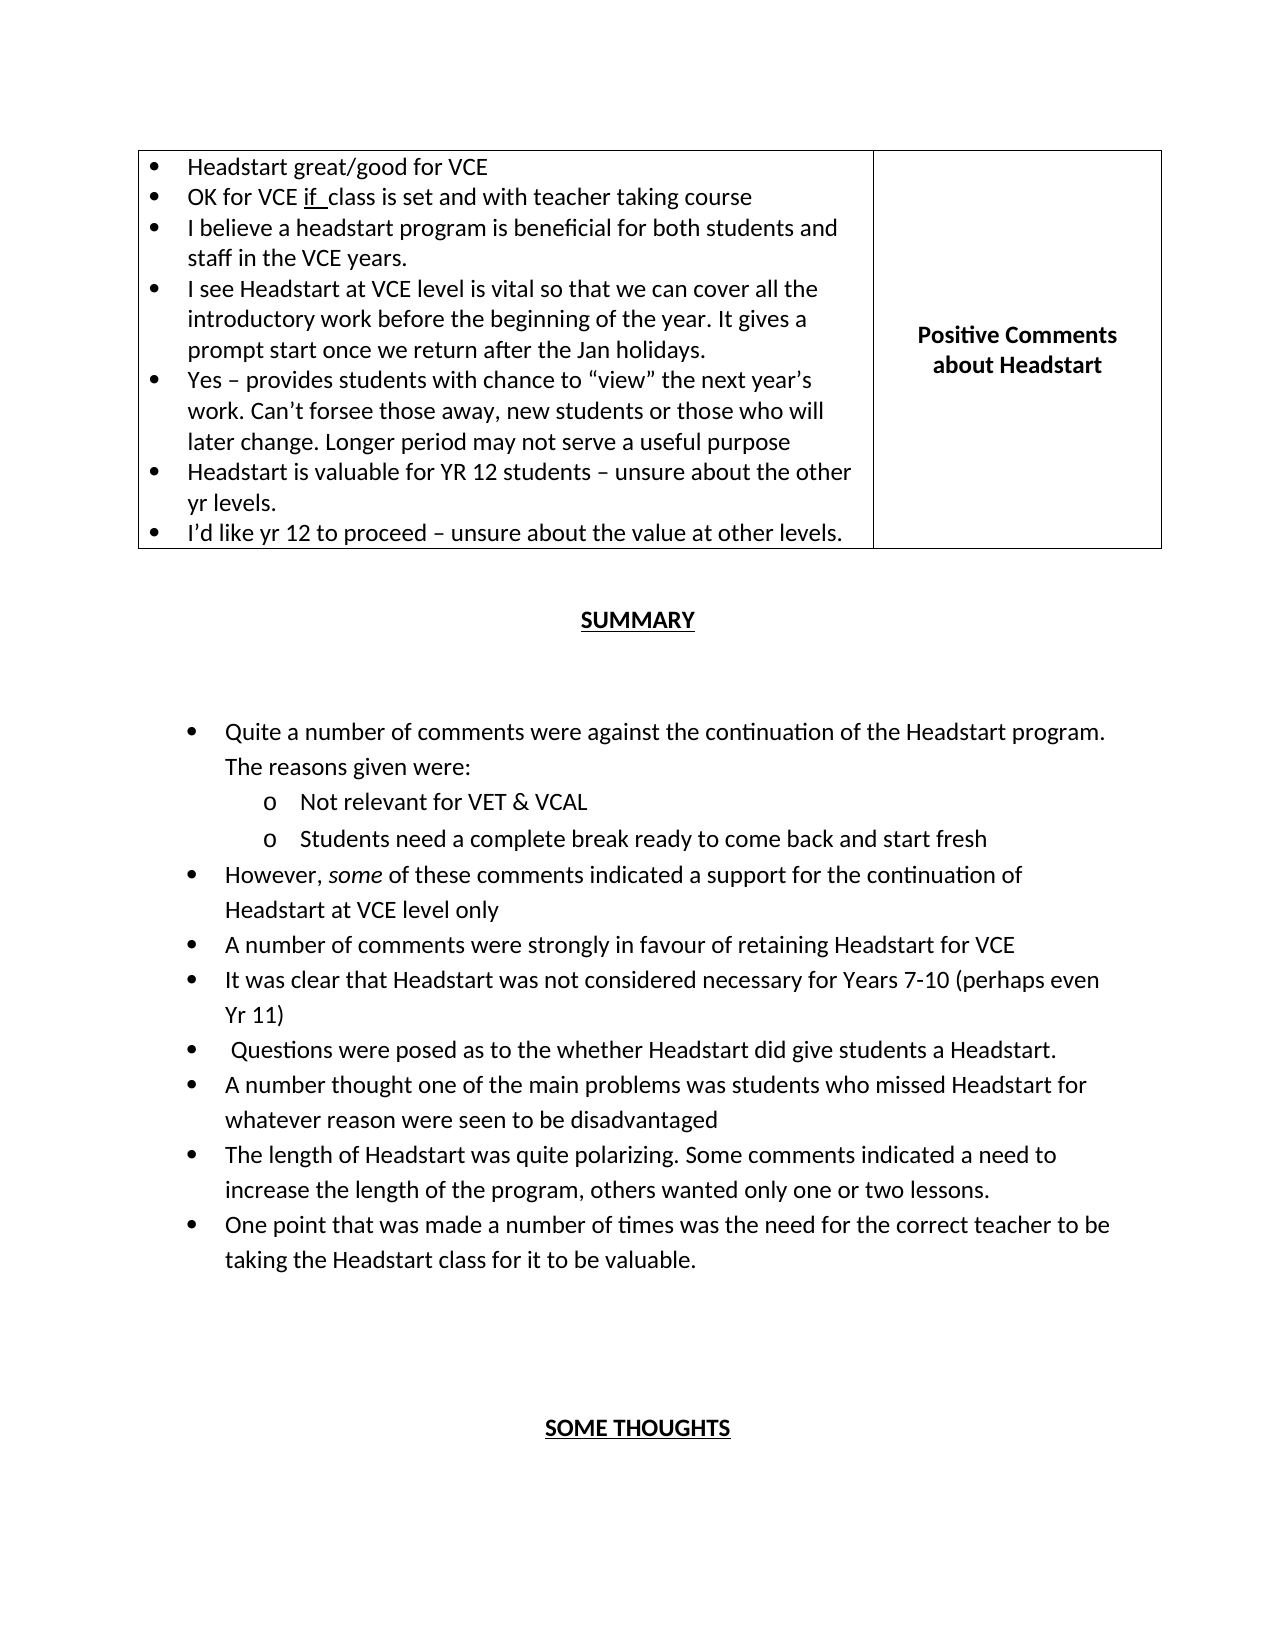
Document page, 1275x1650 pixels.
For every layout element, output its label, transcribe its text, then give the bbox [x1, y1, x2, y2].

list A number thought one of the main problems was students who missed Headstart for whatever reason were seen to be disadvantaged [187, 1069, 1125, 1135]
list Questions were posed as to the whether Headstart did give students a Headstart. [187, 1034, 1125, 1065]
text SOME THOUGHTS [150, 1412, 1125, 1442]
text SUMMARY [150, 605, 1125, 635]
list Quite a number of comments were against the continuation of the Headstart program. The reasons given were: [187, 716, 1125, 782]
list A number of comments were strongly in favour of retaining Headstart for VCE [187, 929, 1125, 960]
table_cell Headstart great/good for VCE OK for VCE if class is set and with teacher taking course I believe a headstart program is beneficial for both students and staff in the VCE years. I see Headstart at VCE level is vital so that we can cover all the introductory work before the beginning of the year. It gives a prompt start once we return after the Jan holidays. Yes – provides students with chance to “view” the next year’s work. Can’t forsee those away, new students or those who will later change. Longer period may not serve a useful purpose Headstart is valuable for YR 12 students – unsure about the other yr levels. I’d like yr 12 to proceed – unsure about the value at other levels. [139, 151, 873, 548]
list Not relevant for VET & VCAL [262, 786, 1125, 818]
list One point that was made a number of times was the need for the correct teacher to be taking the Headstart class for it to be valuable. [187, 1209, 1125, 1275]
list It was clear that Headstart was not considered necessary for Years 7-10 (perhaps even Yr 11) [187, 964, 1125, 1030]
list The length of Headstart was quite polarizing. Some comments indicated a need to increase the length of the program, others wanted only one or two lessons. [187, 1139, 1125, 1205]
table_cell Positive Comments about Headstart [874, 151, 1161, 548]
list However, some of these comments indicated a support for the continuation of Headstart at VCE level only [187, 859, 1125, 925]
list Students need a complete break ready to come back and start fresh [262, 823, 1125, 854]
